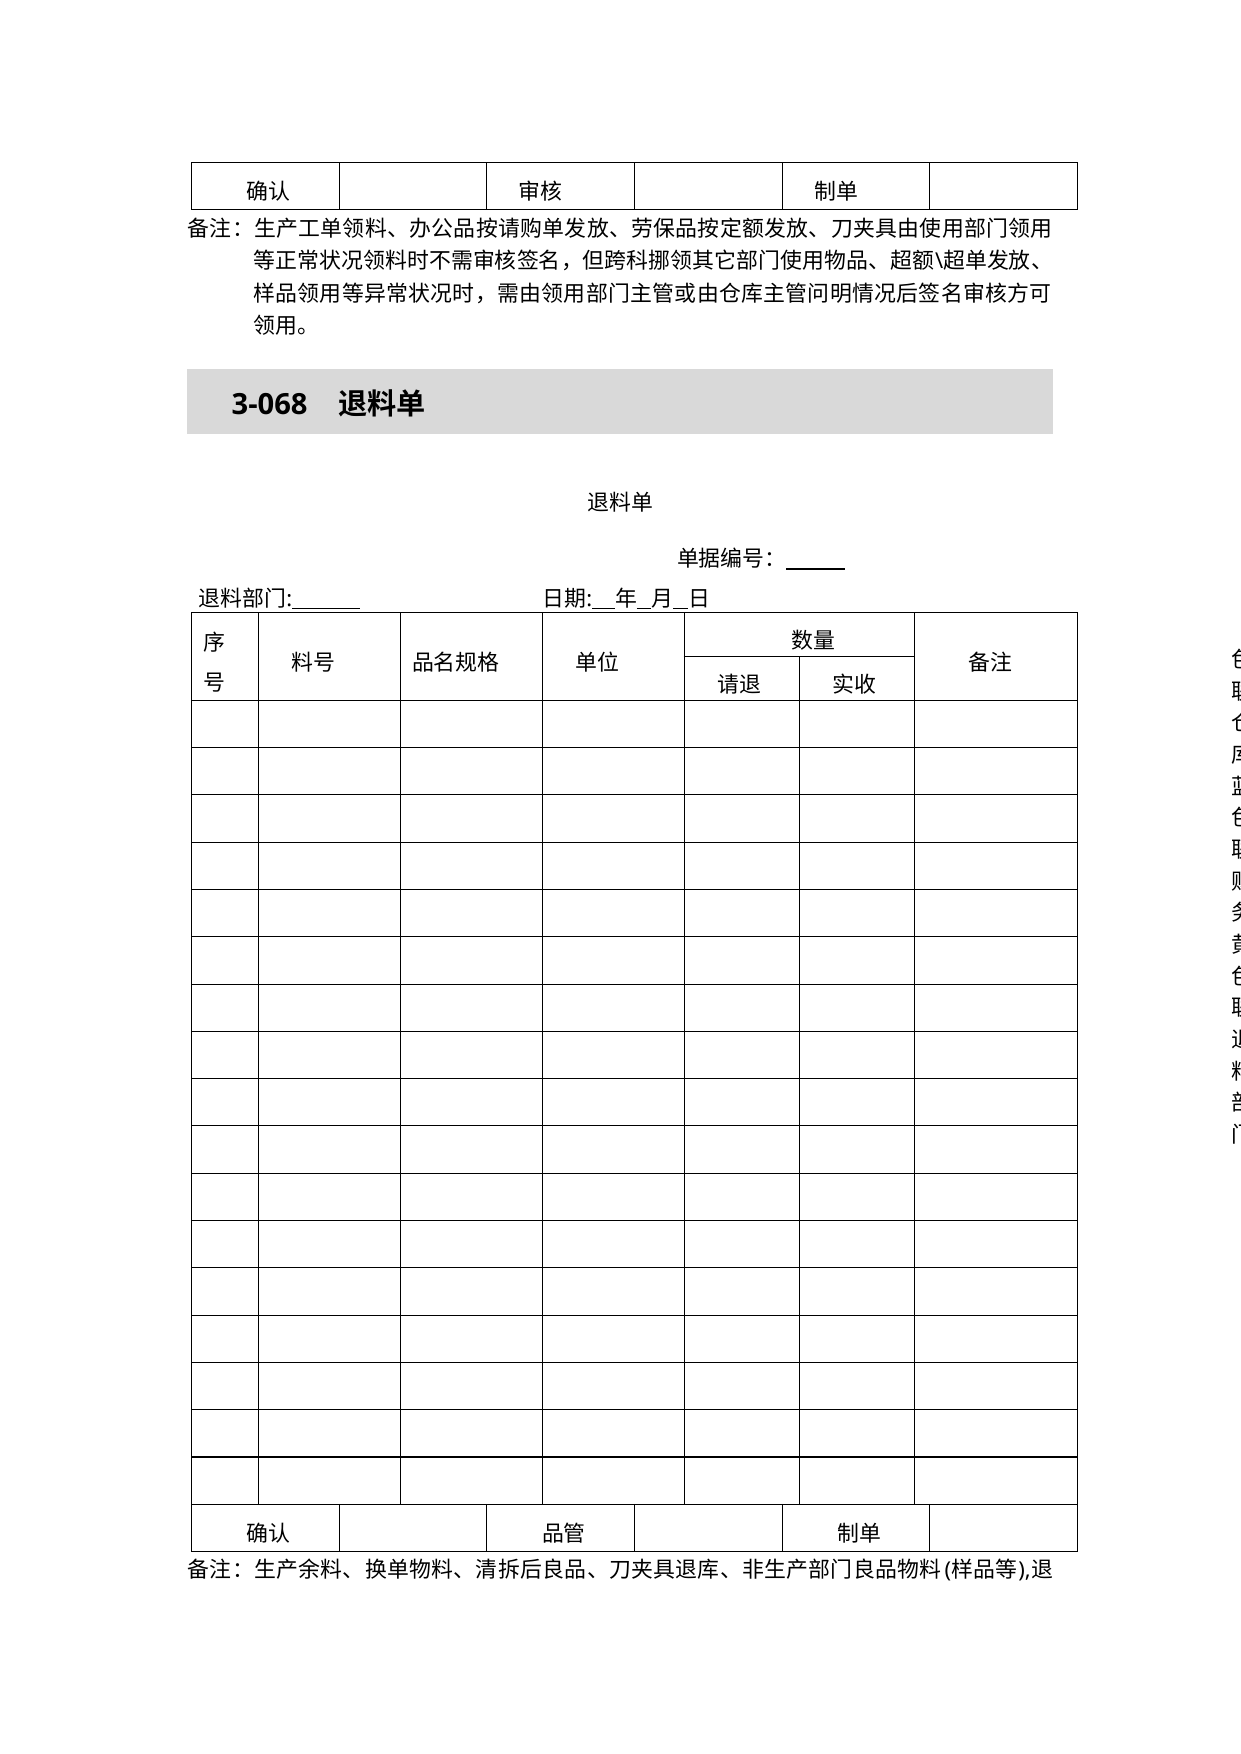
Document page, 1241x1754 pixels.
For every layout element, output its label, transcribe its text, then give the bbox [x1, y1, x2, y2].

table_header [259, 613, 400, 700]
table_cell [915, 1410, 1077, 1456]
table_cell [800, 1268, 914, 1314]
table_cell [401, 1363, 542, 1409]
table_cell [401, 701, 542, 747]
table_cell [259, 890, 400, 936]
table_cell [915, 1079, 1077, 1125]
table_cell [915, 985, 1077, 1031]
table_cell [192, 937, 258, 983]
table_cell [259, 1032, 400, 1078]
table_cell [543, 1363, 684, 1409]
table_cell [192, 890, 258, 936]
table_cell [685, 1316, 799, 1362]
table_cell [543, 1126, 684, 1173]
text 备注：生产工单领料、办公品按请购单发放、劳保品按定额发放、刀夹具由使用部门领用等正常状况领料时不需审核签名，但跨科挪领其它部门使用物品、超额\超单发放、样品领用等异常状况时，需由领用部门主管或由仓库主管问明情况后签名审核方可领用。 [187, 210, 1053, 340]
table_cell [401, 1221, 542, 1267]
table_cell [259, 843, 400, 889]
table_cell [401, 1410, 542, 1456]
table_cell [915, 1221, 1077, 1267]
text 退料单 [187, 485, 1053, 517]
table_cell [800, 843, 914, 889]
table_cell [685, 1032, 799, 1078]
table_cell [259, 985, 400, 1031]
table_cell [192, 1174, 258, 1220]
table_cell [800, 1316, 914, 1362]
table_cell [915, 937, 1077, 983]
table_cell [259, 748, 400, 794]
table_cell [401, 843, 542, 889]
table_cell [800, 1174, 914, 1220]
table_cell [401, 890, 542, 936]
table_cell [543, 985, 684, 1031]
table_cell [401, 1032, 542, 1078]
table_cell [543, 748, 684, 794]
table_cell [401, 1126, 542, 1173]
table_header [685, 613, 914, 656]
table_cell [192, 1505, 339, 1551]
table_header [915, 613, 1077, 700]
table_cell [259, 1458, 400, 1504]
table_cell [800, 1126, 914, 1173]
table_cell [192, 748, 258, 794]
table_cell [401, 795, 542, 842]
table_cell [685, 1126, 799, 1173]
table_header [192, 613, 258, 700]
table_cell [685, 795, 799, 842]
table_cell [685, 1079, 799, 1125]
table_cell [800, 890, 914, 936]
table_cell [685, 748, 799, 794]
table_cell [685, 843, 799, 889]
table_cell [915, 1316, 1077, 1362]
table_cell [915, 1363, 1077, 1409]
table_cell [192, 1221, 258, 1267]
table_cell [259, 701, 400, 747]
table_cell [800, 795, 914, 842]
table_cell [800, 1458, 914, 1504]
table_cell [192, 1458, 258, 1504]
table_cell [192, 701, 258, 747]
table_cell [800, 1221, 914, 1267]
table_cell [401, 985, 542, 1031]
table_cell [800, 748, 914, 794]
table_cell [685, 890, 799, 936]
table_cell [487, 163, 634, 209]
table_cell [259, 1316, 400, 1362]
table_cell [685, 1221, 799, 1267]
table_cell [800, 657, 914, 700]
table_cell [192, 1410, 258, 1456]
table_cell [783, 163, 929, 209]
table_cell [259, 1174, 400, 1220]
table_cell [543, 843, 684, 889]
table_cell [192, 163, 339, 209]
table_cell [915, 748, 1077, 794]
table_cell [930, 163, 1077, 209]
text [187, 1552, 1053, 1584]
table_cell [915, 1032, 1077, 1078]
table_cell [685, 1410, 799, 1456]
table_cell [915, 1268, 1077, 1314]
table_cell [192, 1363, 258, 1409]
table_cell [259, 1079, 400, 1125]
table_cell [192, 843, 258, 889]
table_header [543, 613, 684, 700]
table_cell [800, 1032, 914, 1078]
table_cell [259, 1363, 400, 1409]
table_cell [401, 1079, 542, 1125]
text 单据编号： [198, 533, 1037, 573]
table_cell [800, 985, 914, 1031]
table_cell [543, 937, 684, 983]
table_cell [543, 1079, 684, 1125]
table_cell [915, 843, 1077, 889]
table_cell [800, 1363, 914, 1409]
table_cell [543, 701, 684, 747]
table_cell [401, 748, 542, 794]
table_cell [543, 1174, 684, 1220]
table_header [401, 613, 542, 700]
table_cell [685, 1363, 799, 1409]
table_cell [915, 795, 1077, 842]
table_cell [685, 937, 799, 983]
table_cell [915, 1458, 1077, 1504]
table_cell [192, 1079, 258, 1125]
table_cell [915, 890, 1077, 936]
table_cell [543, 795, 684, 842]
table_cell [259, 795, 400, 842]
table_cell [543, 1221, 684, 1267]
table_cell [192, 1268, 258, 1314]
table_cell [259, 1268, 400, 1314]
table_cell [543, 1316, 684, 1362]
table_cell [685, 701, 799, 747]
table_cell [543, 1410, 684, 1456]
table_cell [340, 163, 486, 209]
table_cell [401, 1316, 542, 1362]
text 退料部门: 日期: 年 月 日 [198, 573, 1037, 612]
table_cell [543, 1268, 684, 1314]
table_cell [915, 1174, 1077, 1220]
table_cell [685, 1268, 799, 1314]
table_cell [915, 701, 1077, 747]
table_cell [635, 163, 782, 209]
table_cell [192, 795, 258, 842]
subtitle 3-068 退料单 [187, 369, 1053, 434]
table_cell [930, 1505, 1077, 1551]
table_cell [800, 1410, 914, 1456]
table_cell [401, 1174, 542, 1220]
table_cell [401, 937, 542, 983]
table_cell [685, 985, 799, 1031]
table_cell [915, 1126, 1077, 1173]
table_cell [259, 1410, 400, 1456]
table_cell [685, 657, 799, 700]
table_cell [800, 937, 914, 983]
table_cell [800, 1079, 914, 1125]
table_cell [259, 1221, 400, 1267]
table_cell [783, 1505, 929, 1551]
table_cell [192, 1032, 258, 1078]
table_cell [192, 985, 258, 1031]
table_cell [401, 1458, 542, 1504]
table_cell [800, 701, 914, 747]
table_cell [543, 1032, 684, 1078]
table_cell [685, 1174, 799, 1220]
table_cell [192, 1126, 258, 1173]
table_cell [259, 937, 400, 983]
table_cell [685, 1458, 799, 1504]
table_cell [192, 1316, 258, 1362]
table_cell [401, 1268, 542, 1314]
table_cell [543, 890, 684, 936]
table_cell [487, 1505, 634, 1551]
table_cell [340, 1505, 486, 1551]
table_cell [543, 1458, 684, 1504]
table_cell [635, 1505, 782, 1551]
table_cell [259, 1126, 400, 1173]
